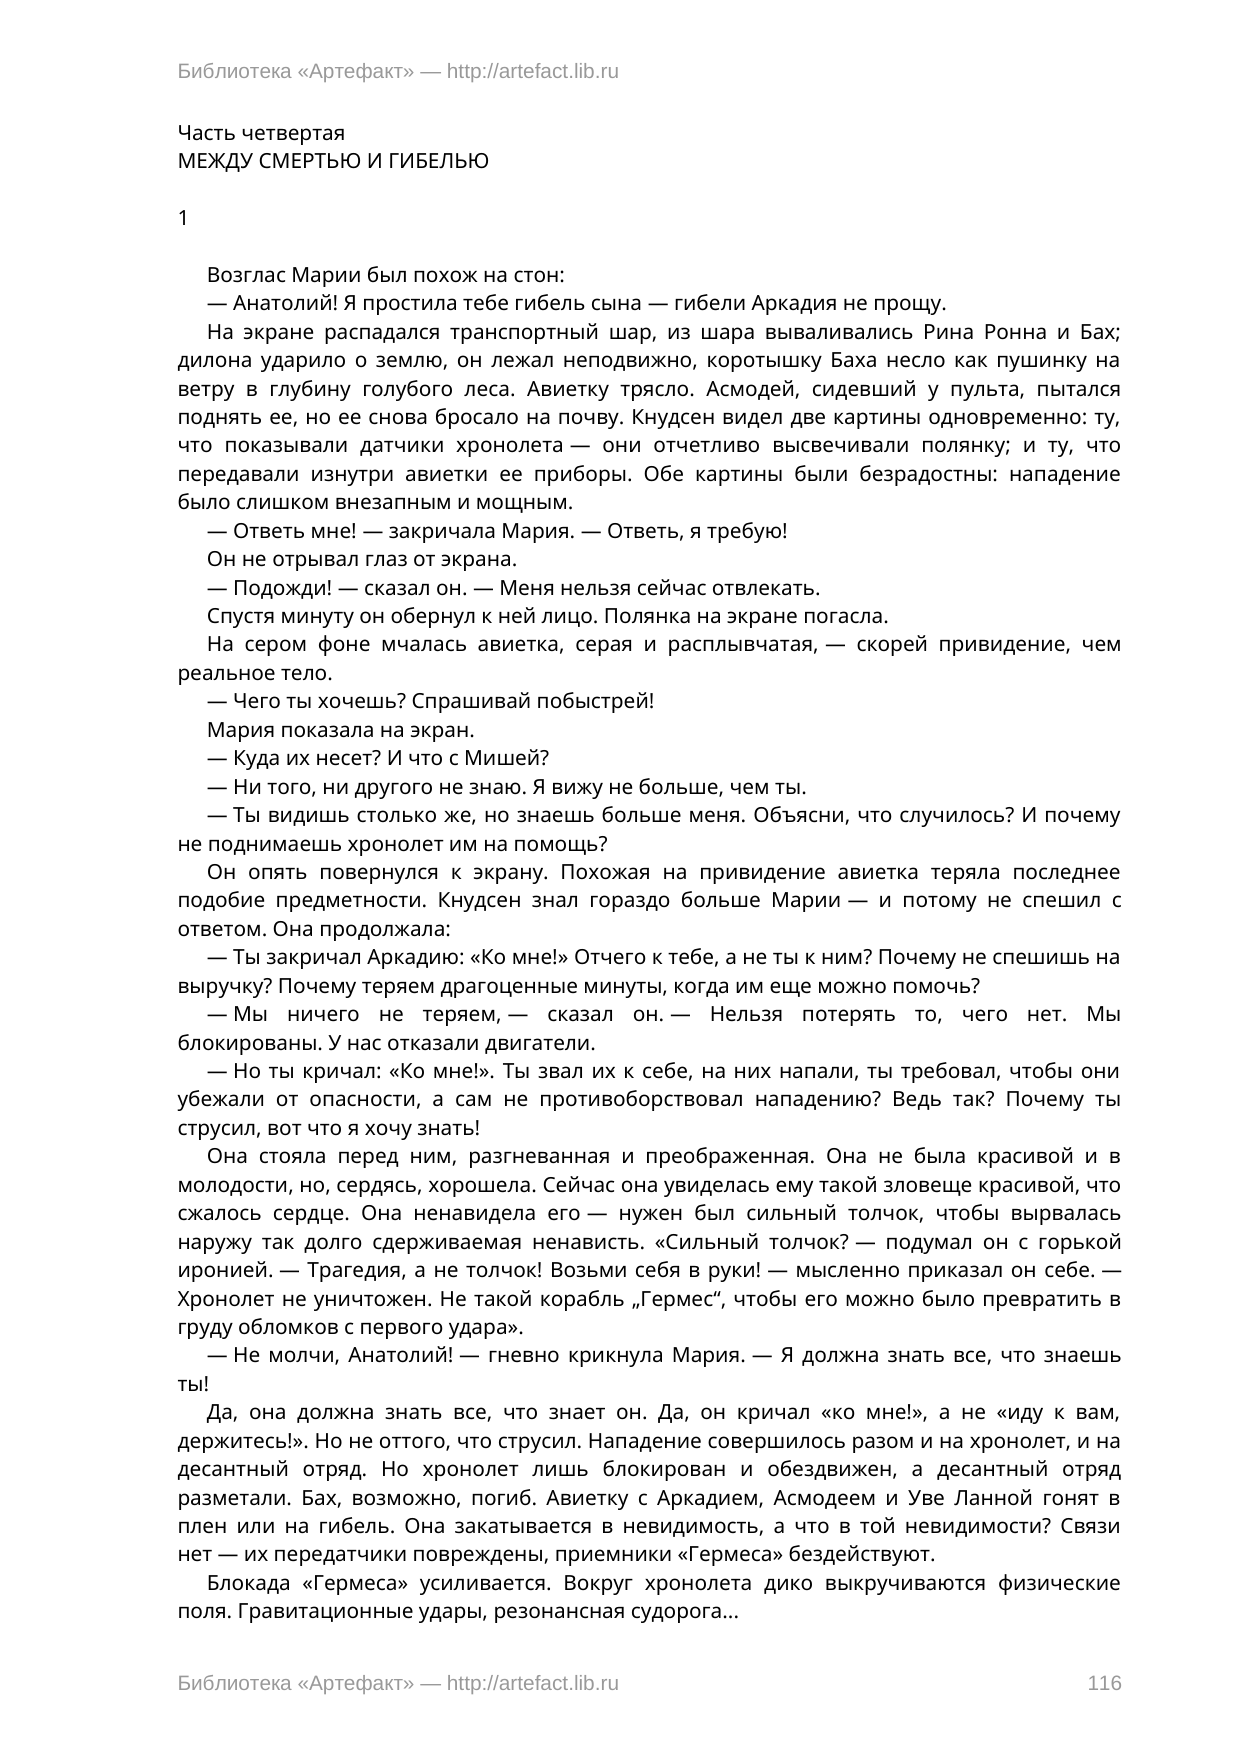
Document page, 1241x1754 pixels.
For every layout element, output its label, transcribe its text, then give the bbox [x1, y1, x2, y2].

text Возглас Марии был похож на стон: [177, 260, 1122, 288]
text 1 [177, 175, 1122, 260]
text — Не молчи, Анатолий! — гневно крикнула Мария. — Я должна знать все, что знаешь ты! [177, 1341, 1122, 1397]
text Мария показала на экран. [177, 715, 1122, 743]
text Спустя минуту он обернул к ней лицо. Полянка на экране погасла. [177, 601, 1122, 629]
text — Чего ты хочешь? Спрашивай побыстрей! [177, 686, 1122, 715]
text — Анатолий! Я простила тебе гибель сына — гибели Аркадия не прощу. [177, 288, 1122, 317]
subtitle Часть четвертая [177, 118, 1122, 147]
text — Ты видишь столько же, но знаешь больше меня. Объясни, что случилось? И почему не поднимаешь хронолет им на помощь? [177, 800, 1122, 857]
text — Ни того, ни другого не знаю. Я вижу не больше, чем ты. [177, 772, 1122, 800]
text — Мы ничего не теряем, — сказал он. — Нельзя потерять то, чего нет. Мы блокированы. У нас отказали двигатели. [177, 999, 1122, 1056]
text Он не отрывал глаз от экрана. [177, 544, 1122, 573]
text — Ты закричал Аркадию: «Ко мне!» Отчего к тебе, а не ты к ним? Почему не спешишь на выручку? Почему теряем драгоценные минуты, когда им еще можно помочь? [177, 942, 1122, 999]
text — Подожди! — сказал он. — Меня нельзя сейчас отвлекать. [177, 573, 1122, 601]
text На сером фоне мчалась авиетка, серая и расплывчатая, — скорей привидение, чем реальное тело. [177, 629, 1122, 686]
text Блокада «Гермеса» усиливается. Вокруг хронолета дико выкручиваются физические поля. Гравитационные удары, резонансная судорога... [177, 1568, 1122, 1625]
text Да, она должна знать все, что знает он. Да, он кричал «ко мне!», а не «иду к вам, держитесь!». Но не оттого, что струсил. Нападение совершилось разом и на хронолет, и на десантный отряд. Но хронолет лишь блокирован и обездвижен, а десантный отряд разметали. Бах, возможно, погиб. Авиетку с Аркадием, Асмодеем и Уве Ланной гонят в плен или на гибель. Она закатывается в невидимость, а что в той невидимости? Связи нет — их передатчики повреждены, приемники «Гермеса» бездействуют. [177, 1397, 1122, 1568]
text — Куда их несет? И что с Мишей? [177, 743, 1122, 772]
subtitle МЕЖДУ СМЕРТЬЮ И ГИБЕЛЬЮ [177, 147, 1122, 175]
text Она стояла перед ним, разгневанная и преображенная. Она не была красивой и в молодости, но, сердясь, хорошела. Сейчас она увиделась ему такой зловеще красивой, что сжалось сердце. Она ненавидела его — нужен был сильный толчок, чтобы вырвалась наружу так долго сдерживаемая ненависть. «Сильный толчок? — подумал он с горькой иронией. — Трагедия, а не толчок! Возьми себя в руки! — мысленно приказал он себе. — Хронолет не уничтожен. Не такой корабль „Гермес“, чтобы его можно было превратить в груду обломков с первого удара». [177, 1141, 1122, 1341]
text — Но ты кричал: «Ко мне!». Ты звал их к себе, на них напали, ты требовал, чтобы они убежали от опасности, а сам не противоборствовал нападению? Ведь так? Почему ты струсил, вот что я хочу знать! [177, 1056, 1122, 1141]
text Он опять повернулся к экрану. Похожая на привидение авиетка теряла последнее подобие предметности. Кнудсен знал гораздо больше Марии — и потому не спешил с ответом. Она продолжала: [177, 857, 1122, 942]
text На экране распадался транспортный шар, из шара вываливались Рина Ронна и Бах; дилона ударило о землю, он лежал неподвижно, коротышку Баха несло как пушинку на ветру в глубину голубого леса. Авиетку трясло. Асмодей, сидевший у пульта, пытался поднять ее, но ее снова бросало на почву. Кнудсен видел две картины одновременно: ту, что показывали датчики хронолета — они отчетливо высвечивали полянку; и ту, что передавали изнутри авиетки ее приборы. Обе картины были безрадостны: нападение было слишком внезапным и мощным. [177, 317, 1122, 516]
text — Ответь мне! — закричала Мария. — Ответь, я требую! [177, 516, 1122, 544]
